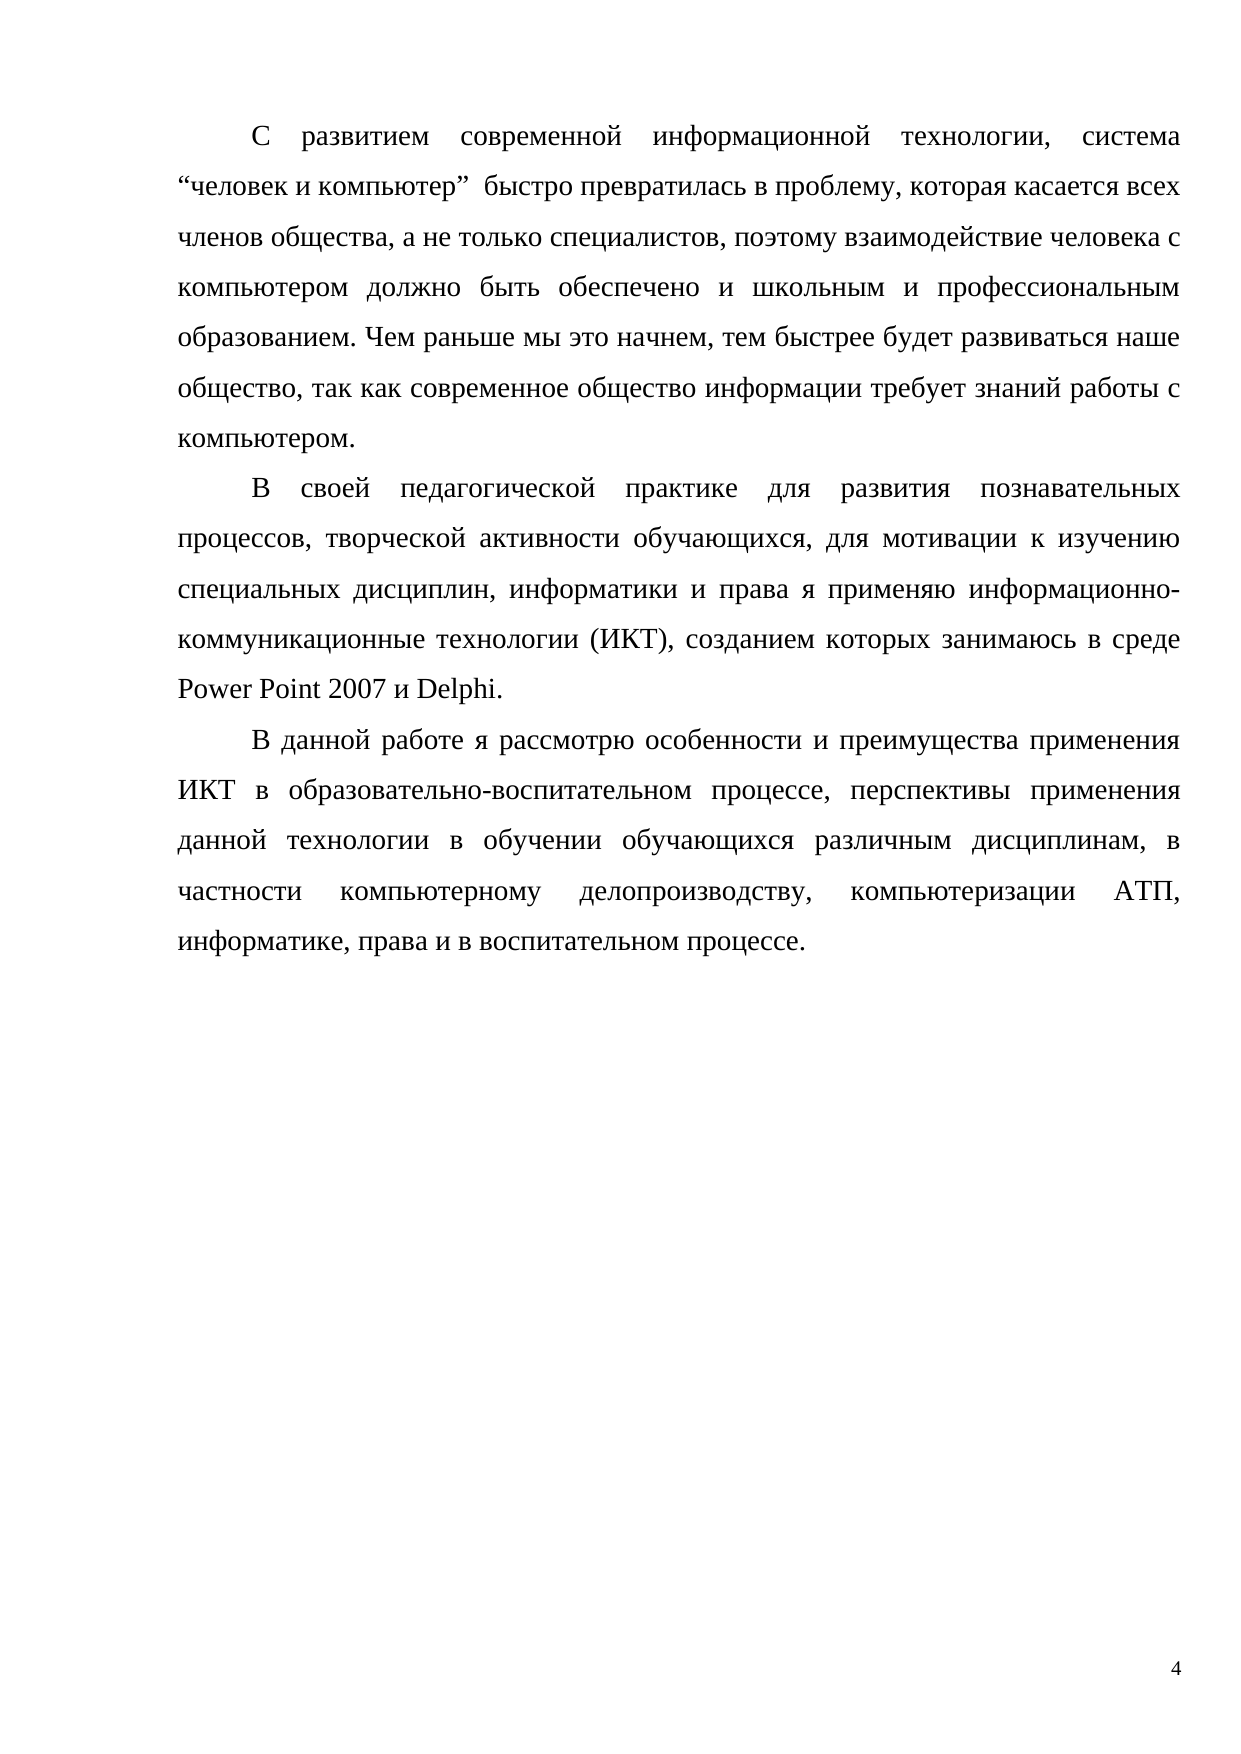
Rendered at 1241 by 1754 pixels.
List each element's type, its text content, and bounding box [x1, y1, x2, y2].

text С развитием современной информационной технологии, система “человек и компьютер” быстро превратилась в проблему, которая касается всех членов общества, а не только специалистов, поэтому взаимодействие человека с компьютером должно быть обеспечено и школьным и профессиональным образованием. Чем раньше мы это начнем, тем быстрее будет развиваться наше общество, так как современное общество информации требует знаний работы с компьютером. [177, 118, 1181, 453]
text В своей педагогической практике для развития познавательных процессов, творческой активности обучающихся, для мотивации к изучению специальных дисциплин, информатики и права я применяю информационно-коммуникационные технологии (ИКТ), созданием которых занимаюсь в среде Power Point 2007 и Delphi. [177, 470, 1181, 705]
text В данной работе я рассмотрю особенности и преимущества применения ИКТ в образовательно-воспитательном процессе, перспективы применения данной технологии в обучении обучающихся различным дисциплинам, в частности компьютерному делопроизводству, компьютеризации АТП, информатике, права и в воспитательном процессе. [177, 722, 1181, 957]
